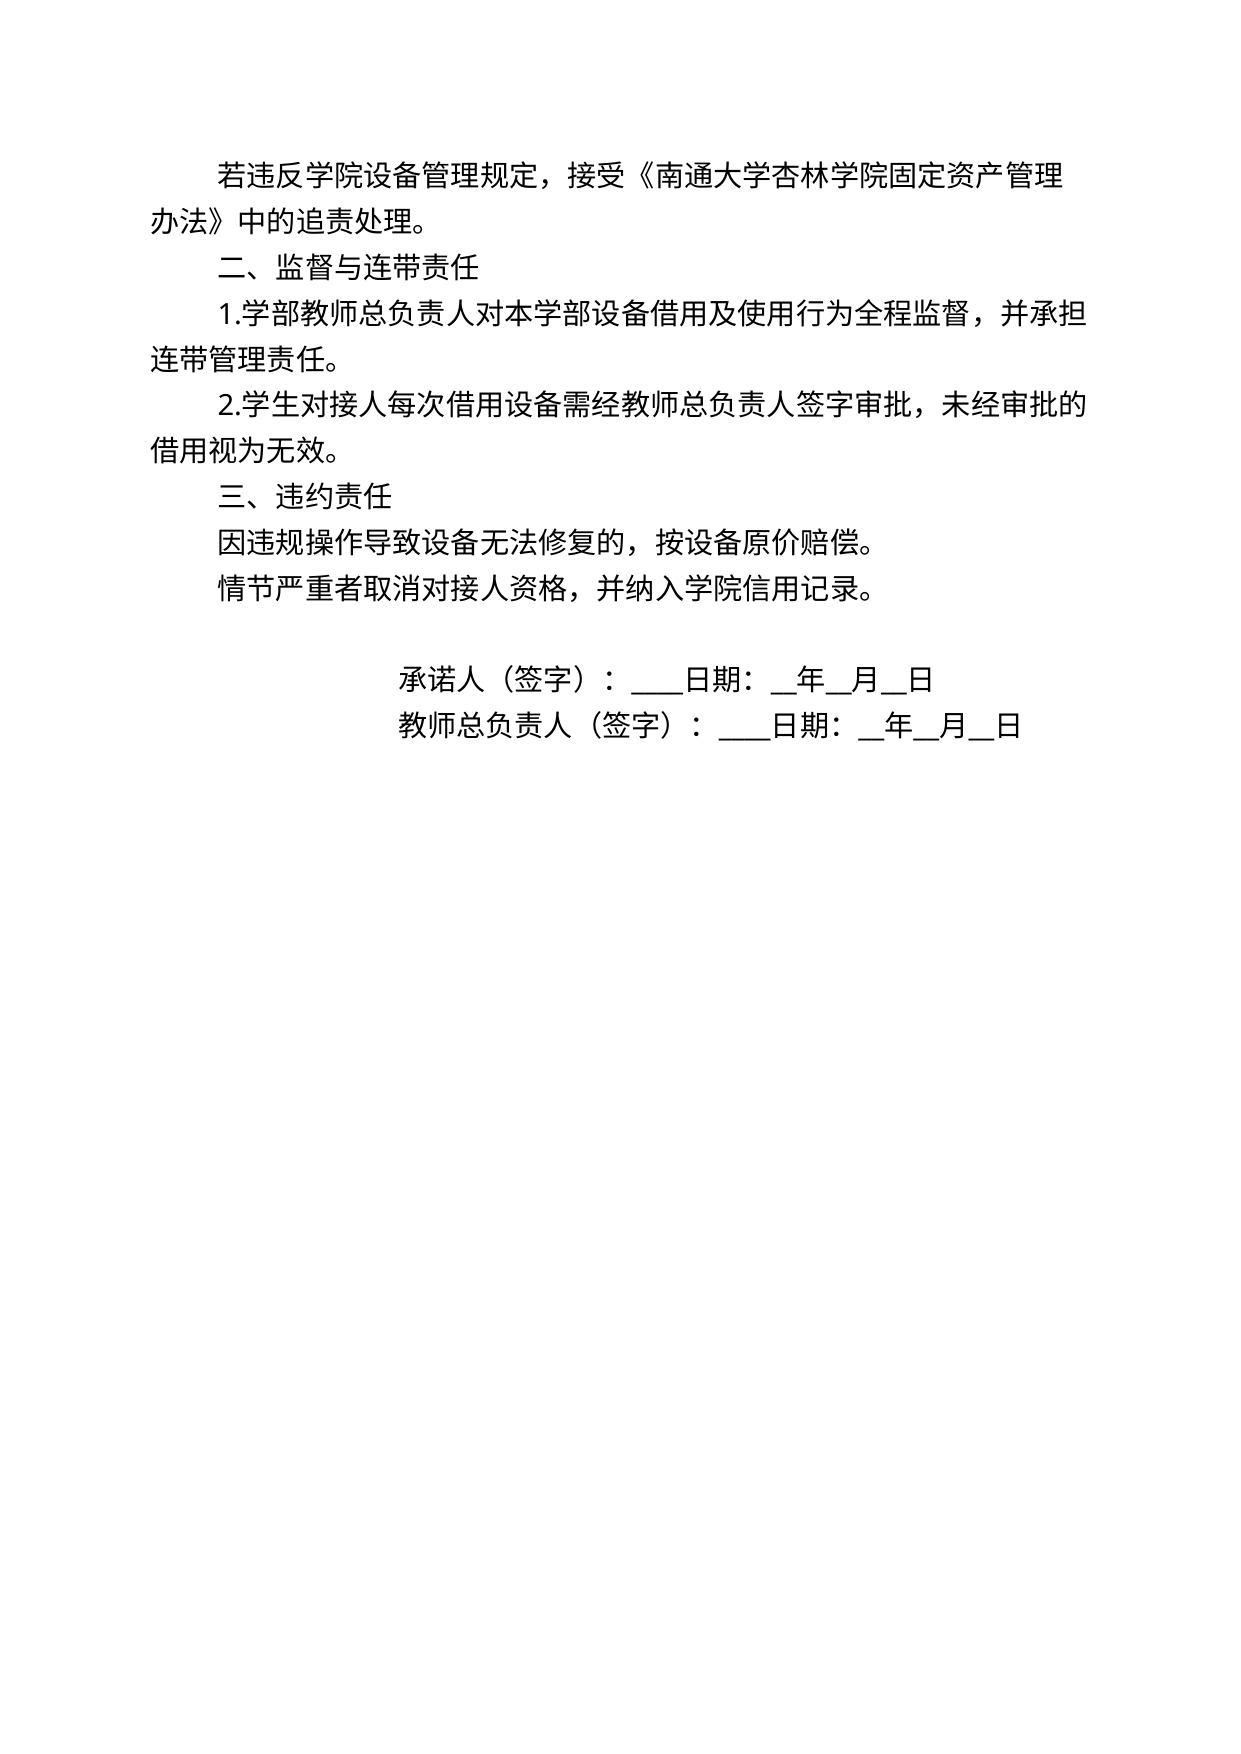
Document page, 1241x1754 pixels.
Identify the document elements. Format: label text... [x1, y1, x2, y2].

text 三、违约责任 [150, 471, 1090, 517]
text 承诺人（签字）：____日期：__年__月__日 [150, 654, 1090, 700]
text 1.学部教师总负责人对本学部设备借用及使用行为全程监督，并承担连带管理责任。 [150, 287, 1090, 379]
text 2.学生对接人每次借用设备需经教师总负责人签字审批，未经审批的借用视为无效。 [150, 379, 1090, 471]
text 因违规操作导致设备无法修复的，按设备原价赔偿。 [150, 517, 1090, 562]
text 若违反学院设备管理规定，接受《南通大学杏林学院固定资产管理办法》中的追责处理。 [150, 150, 1090, 242]
text 二、监督与连带责任 [150, 242, 1090, 287]
text 情节严重者取消对接人资格，并纳入学院信用记录。 [150, 562, 1090, 608]
text 教师总负责人（签字）：____日期：__年__月__日 [150, 700, 1090, 746]
